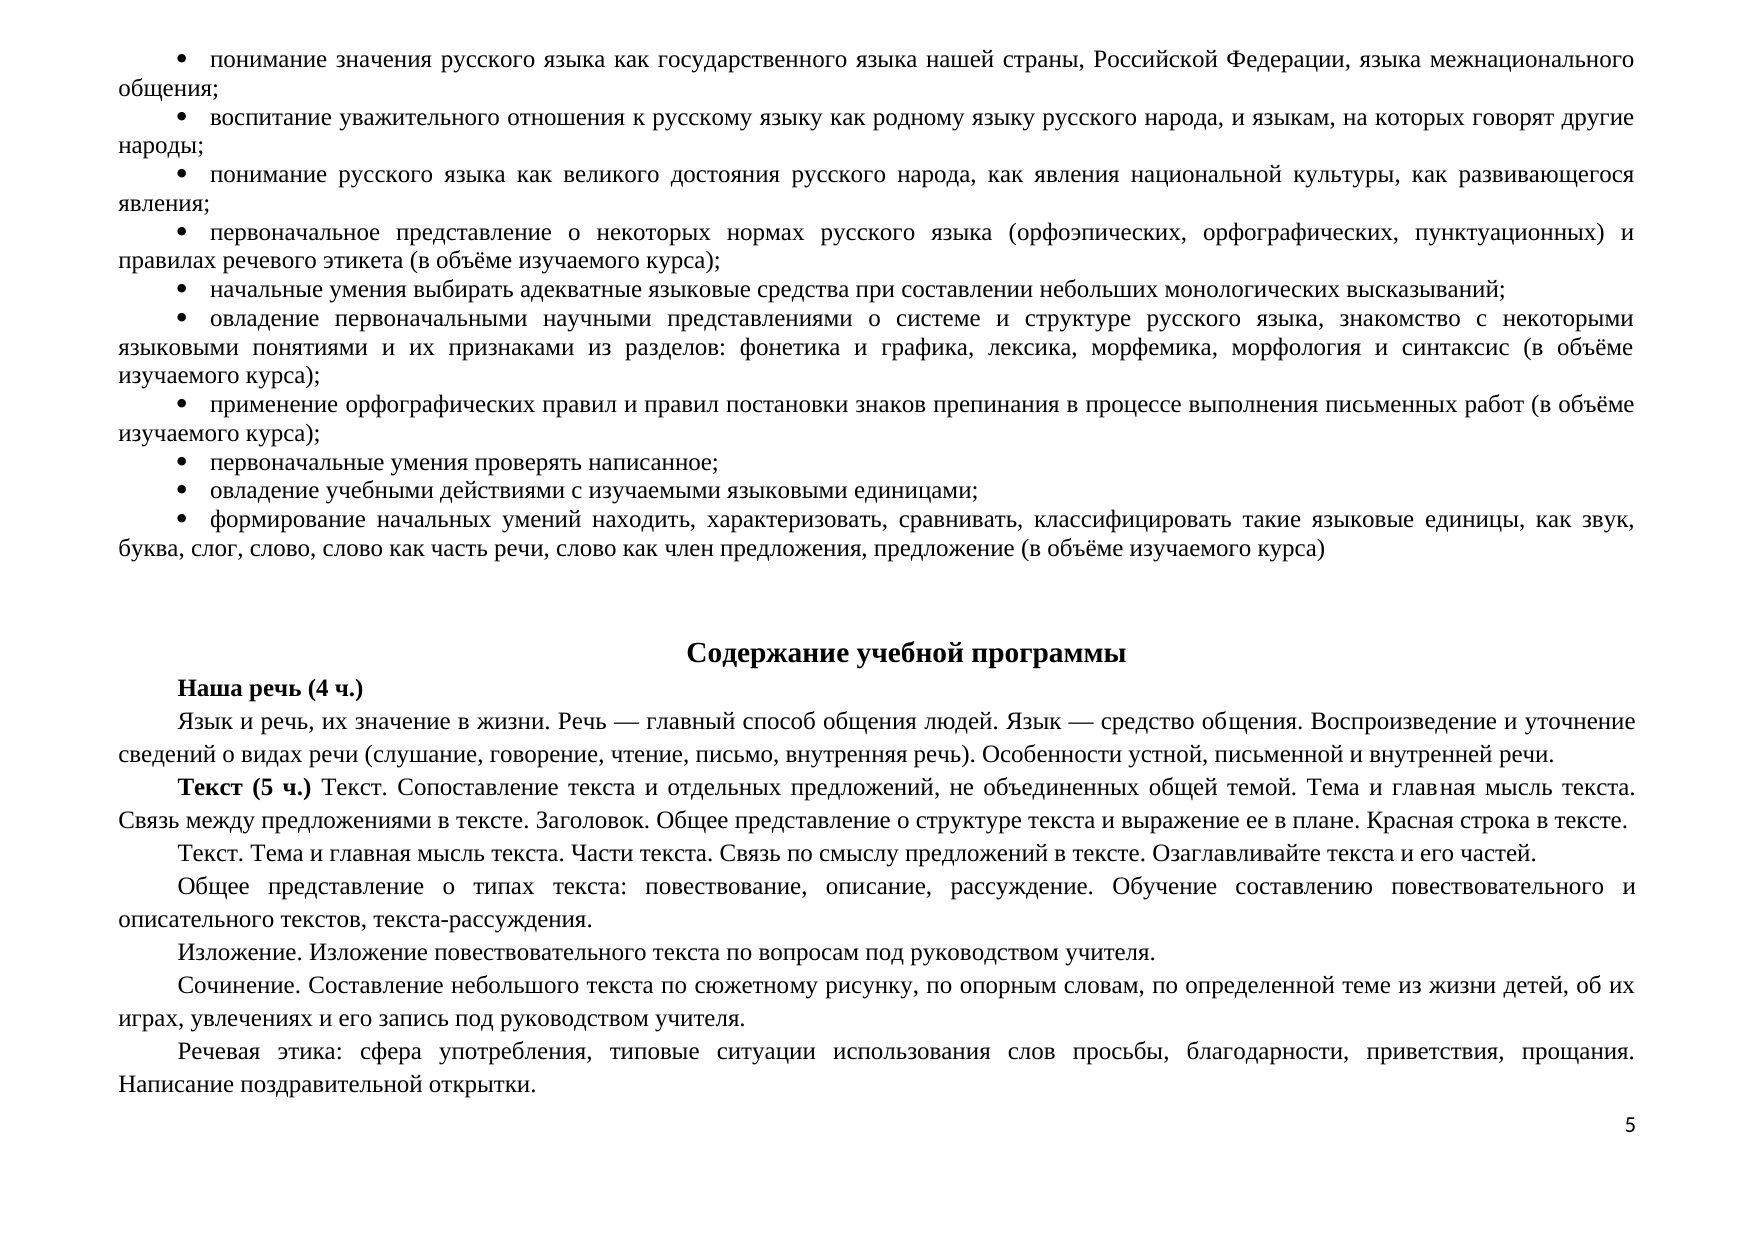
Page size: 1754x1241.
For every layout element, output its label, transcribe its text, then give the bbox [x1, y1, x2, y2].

list формирование начальных умений находить, характеризовать, сравнивать, классифицировать такие языковые единицы, как звук, буква, слог, слово, слово как часть речи, слово как член предложения, предложение (в объёме изучаемого курса) [118, 504, 1636, 562]
list понимание значения русского языка как государственного языка нашей страны, Российской Федерации, языка межнационального общения; [118, 44, 1636, 102]
text Речевая этика: сфера употребления, типовые ситуации использования слов просьбы, благодарности, приветствия, прощания. Написание поздравительной открытки. [118, 1036, 1636, 1098]
list применение орфографических правил и правил постановки знаков препинания в процессе выполнения письменных работ (в объёме изучаемого курса); [118, 389, 1636, 447]
list первоначальные умения проверять написанное; [118, 447, 1636, 476]
text Сочинение. Составление небольшого текста по сюжетному рисунку, по опорным словам, по определенной теме из жизни детей, об их играх, увлечениях и его запись под руководством учителя. [118, 970, 1636, 1032]
list первоначальное представление о некоторых нормах русского языка (орфоэпических, орфографических, пунктуационных) и правилах речевого этикета (в объёме изучаемого курса); [118, 217, 1636, 274]
list воспитание уважительного отношения к русскому языку как родному языку русского народа, и языкам, на которых говорят другие народы; [118, 102, 1636, 159]
list овладение учебными действиями с изучаемыми языковыми единицами; [118, 476, 1636, 504]
text Текст. Тема и главная мысль текста. Части текста. Связь по смыслу предложений в тексте. Озаглавливайте текста и его частей. [118, 838, 1636, 867]
list начальные умения выбирать адекватные языковые средства при составлении небольших монологических высказываний; [118, 274, 1636, 303]
text Язык и речь, их значение в жизни. Речь — главный способ общения людей. Язык — средство общения. Воспроизведение и уточнение сведений о видах речи (слушание, говорение, чтение, письмо, внутренняя речь). Особенности устной, письменной и внутренней речи. [118, 706, 1636, 768]
list понимание русского языка как великого достояния русского народа, как явления национальной культуры, как развивающегося явления; [118, 159, 1636, 217]
text Текст (5 ч.) Текст. Сопоставление текста и отдельных предложений, не объединенных общей темой. Тема и главная мысль текста. Связь между предложениями в тексте. Заголовок. Общее представление о структуре текста и выражение ее в плане. Красная строка в тексте. [118, 772, 1636, 834]
text Изложение. Изложение повествовательного текста по вопросам под руководством учителя. [118, 937, 1636, 966]
text Общее представление о типах текста: повествование, описание, рассуждение. Обучение составлению повествовательного и описательного текстов, текста-рассуждения. [118, 871, 1636, 933]
text Наша речь (4 ч.) [118, 673, 1636, 702]
text Содержание учебной программы [118, 635, 1636, 668]
list овладение первоначальными научными представлениями о системе и структуре русского языка, знакомство с некоторыми языковыми понятиями и их признаками из разделов: фонетика и графика, лексика, морфемика, морфология и синтаксис (в объёме изучаемого курса); [118, 303, 1636, 389]
